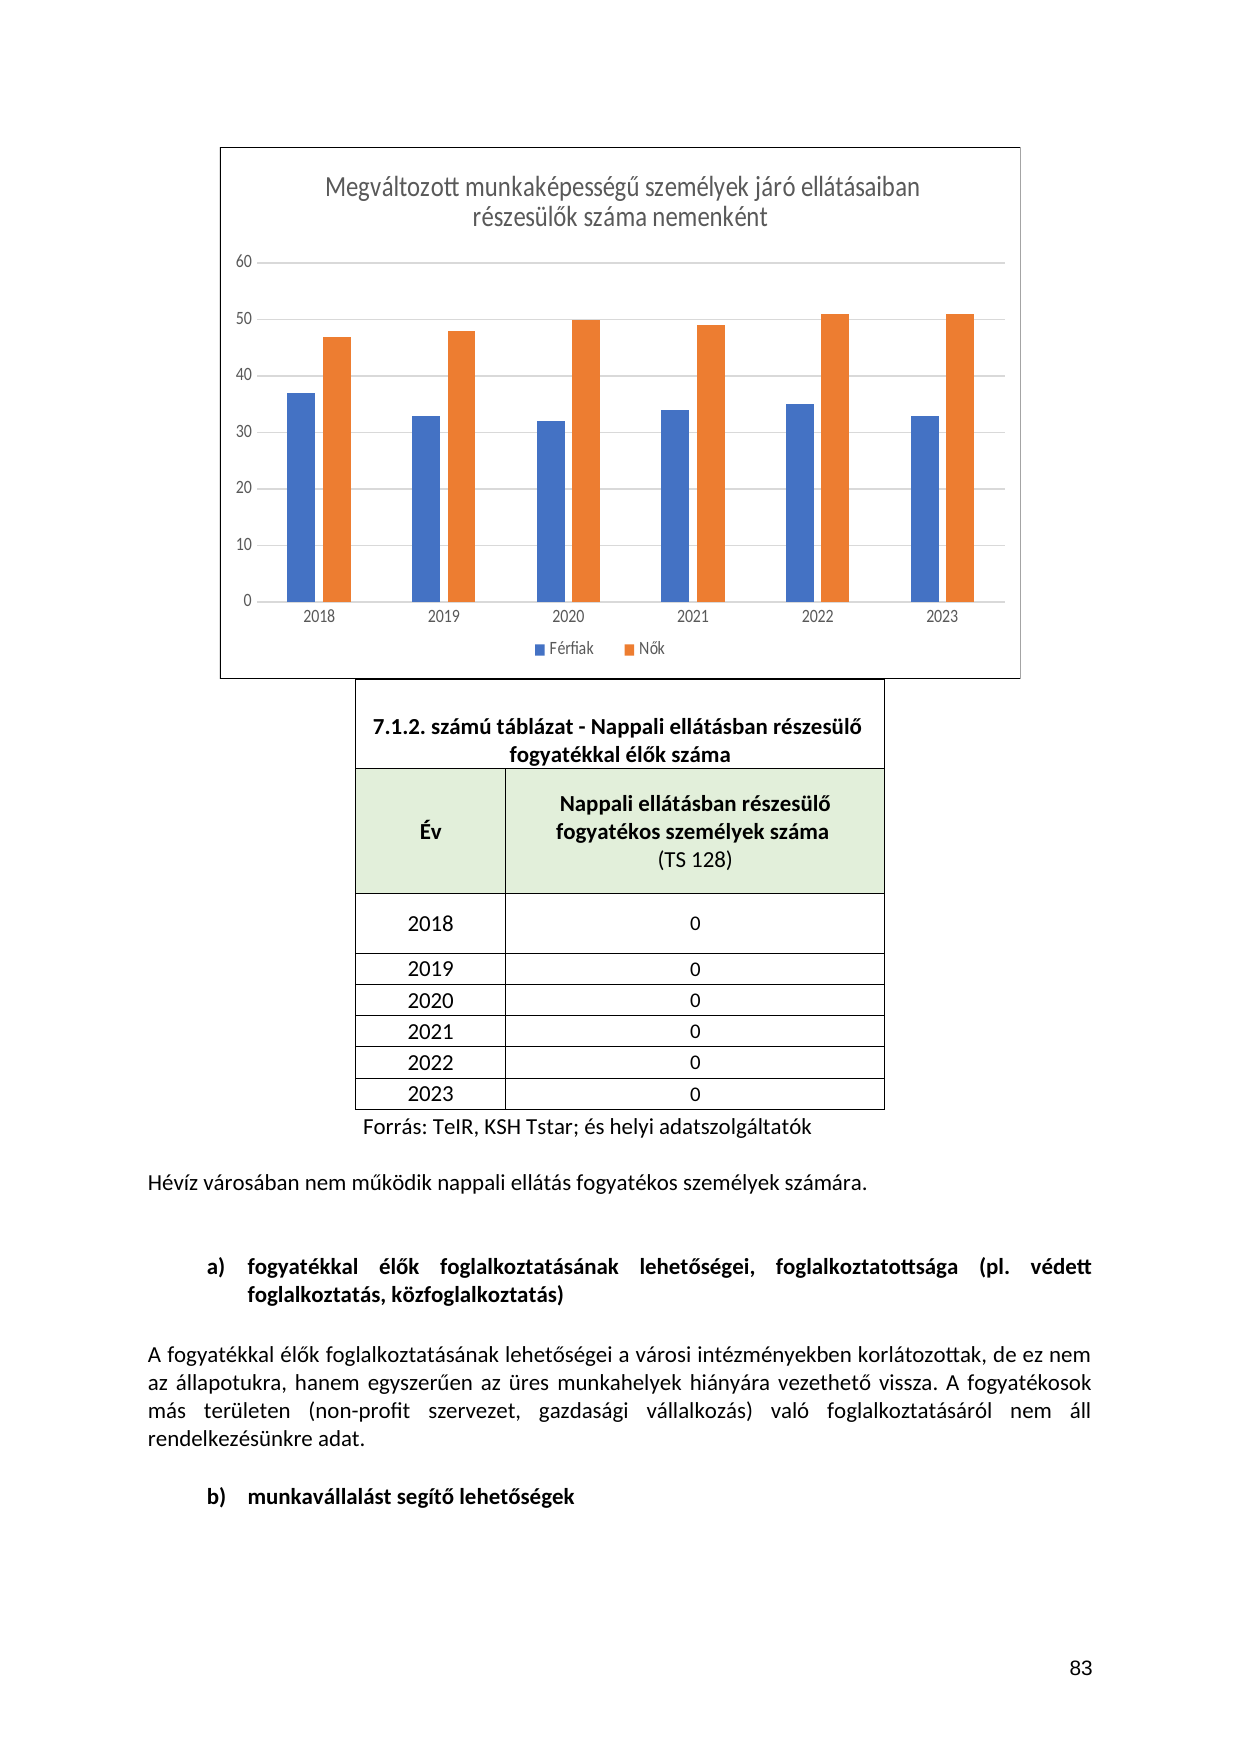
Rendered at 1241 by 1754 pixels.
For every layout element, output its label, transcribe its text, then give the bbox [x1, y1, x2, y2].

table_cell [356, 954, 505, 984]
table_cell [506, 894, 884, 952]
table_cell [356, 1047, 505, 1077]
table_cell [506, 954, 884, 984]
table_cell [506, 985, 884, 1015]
text A fogyatékkal élők foglalkoztatásának lehetőségei a városi intézményekben korlátozottak, de ez nem az állapotukra, hanem egyszerűen az üres munkahelyek hiányára vezethető vissza. A fogyatékosok más területen (non-profit szervezet, gazdasági vállalkozás) való foglalkoztatásáról nem áll rendelkezésünkre adat. [148, 1340, 1093, 1452]
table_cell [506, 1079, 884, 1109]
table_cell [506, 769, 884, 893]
list munkavállalást segítő lehetőségek [207, 1482, 1093, 1510]
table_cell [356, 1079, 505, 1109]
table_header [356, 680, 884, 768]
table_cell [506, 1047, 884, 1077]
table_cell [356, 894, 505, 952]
text Hévíz városában nem működik nappali ellátás fogyatékos személyek számára. [148, 1168, 1093, 1196]
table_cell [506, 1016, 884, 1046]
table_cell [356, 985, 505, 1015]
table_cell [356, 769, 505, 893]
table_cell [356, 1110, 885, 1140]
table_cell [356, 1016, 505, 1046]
list fogyatékkal élők foglalkoztatásának lehetőségei, foglalkoztatottsága (pl. védett foglalkoztatás, közfoglalkoztatás) [207, 1252, 1093, 1308]
